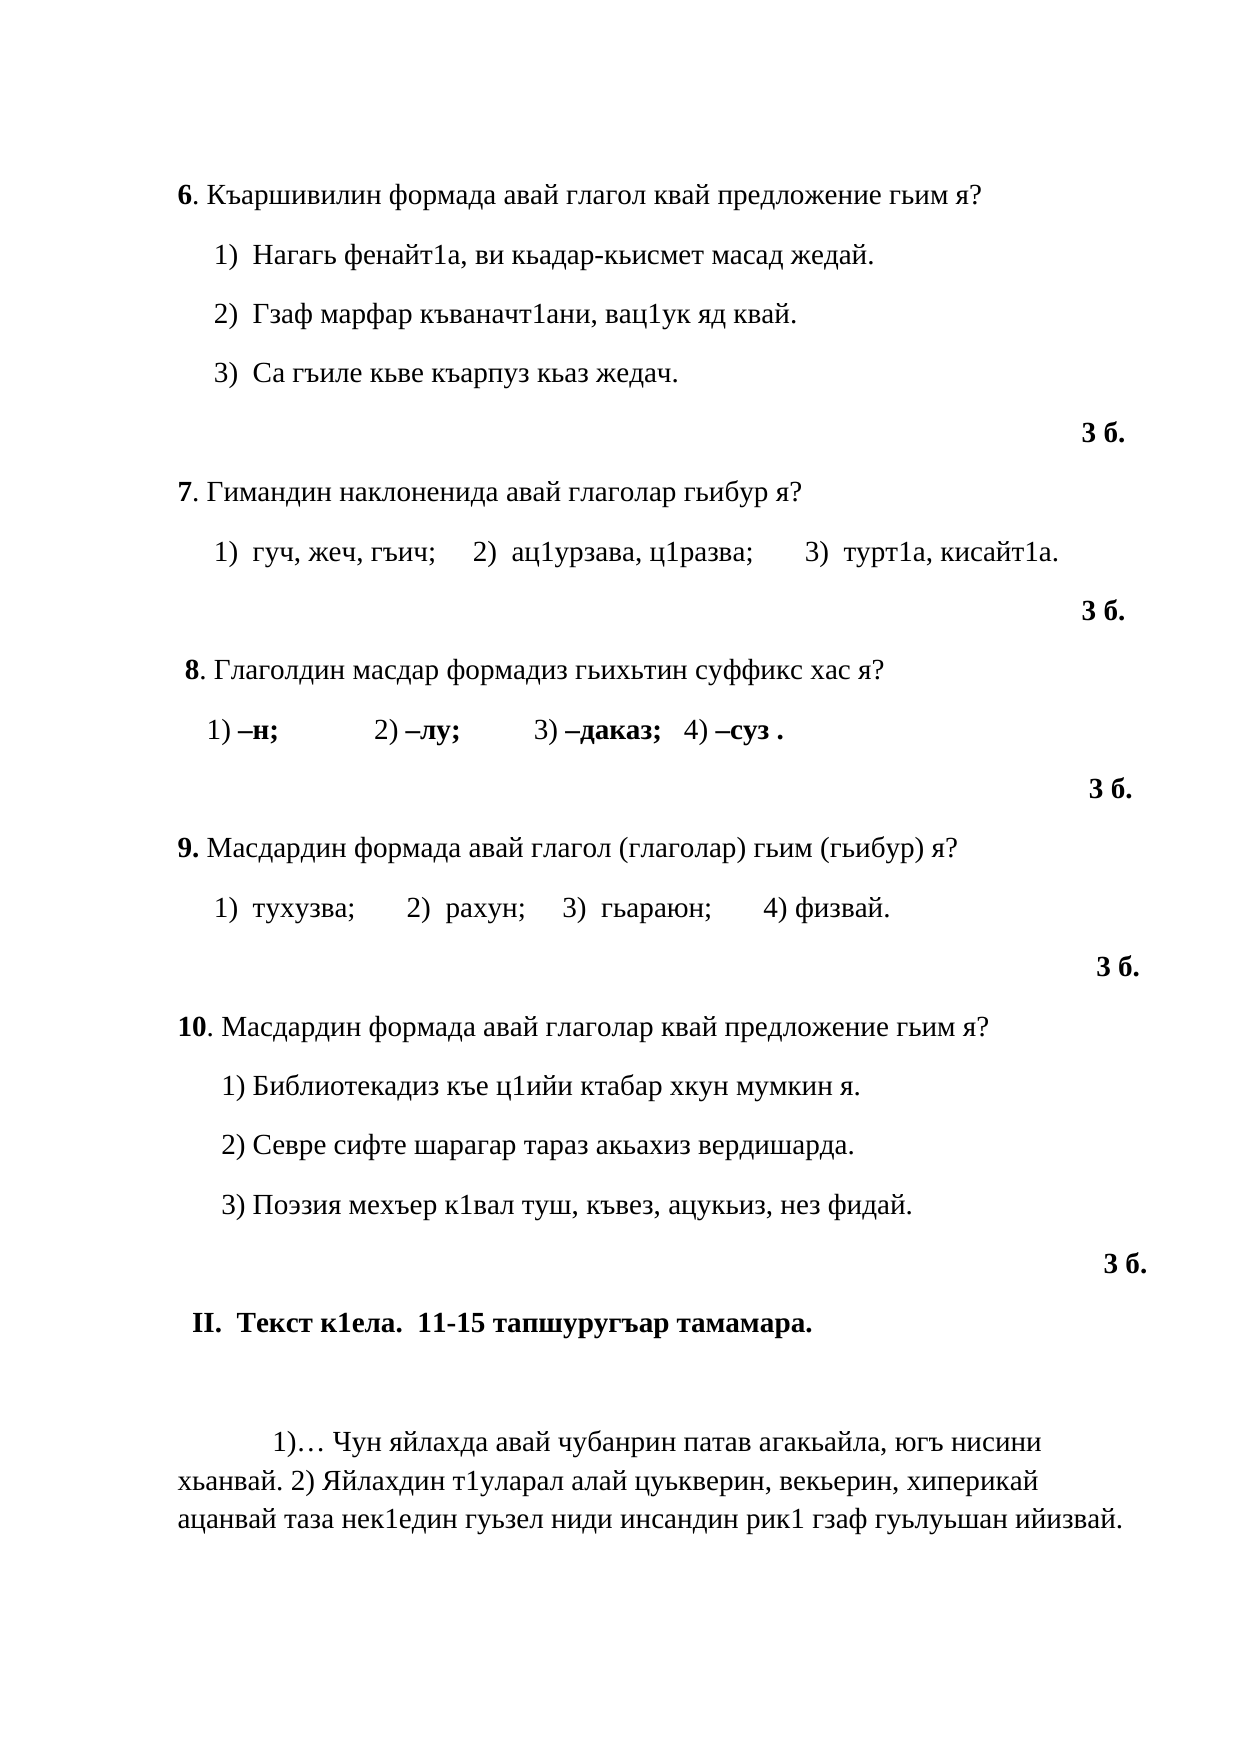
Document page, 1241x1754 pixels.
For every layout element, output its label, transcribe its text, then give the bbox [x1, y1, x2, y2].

text 3) Са гъиле кьве къарпуз кьаз жедач. [177, 356, 1095, 389]
text 9. Масдардин формада авай глагол (глаголар) гьим (гьибур) я? [177, 831, 1095, 864]
text 1) гуч, жеч, гъич; 2) ац1урзава, ц1разва; 3) турт1а, кисайт1а. [177, 534, 1095, 567]
text 7. Гимандин наклоненида авай глаголар гьибур я? [177, 474, 1095, 508]
text 10. Масдардин формада авай глаголар квай предложение гьим я? [177, 1009, 1095, 1042]
text 3 б. [177, 593, 1189, 627]
text 2) Гзаф марфар къваначт1ани, вац1ук яд квай. [177, 296, 1095, 330]
text 1) тухузва; 2) рахун; 3) гьараюн; 4) физвай. [177, 890, 1095, 923]
text 3) Поэзия мехъер к1вал туш, къвез, ацукьиз, нез фидай. [177, 1187, 1095, 1220]
text 1)… Чун яйлахда авай чубанрин патав агакьайла, югъ нисини хьанвай. 2) Яйлахдин т1уларал алай цуькверин, векьерин, хиперикай ацанвай таза нек1един гуьзел ниди инсандин рик1 гзаф гуьлуьшан ийизвай. [177, 1424, 1152, 1535]
text 3 б. [177, 415, 1189, 448]
text 3 б. [177, 1246, 1189, 1280]
text 1) –н; 2) –лу; 3) –даказ; 4) –суз . [177, 712, 1095, 745]
text 1) Нагагь фенайт1а, ви кьадар-кьисмет масад жедай. [177, 237, 1095, 270]
text 1) Библиотекадиз къе ц1ийи ктабар хкун мумкин я. [177, 1068, 1095, 1102]
text 8. Глаголдин масдар формадиз гьихьтин суффикс хас я? [177, 652, 1095, 686]
text II. Текст к1ела. 11-15 тапшуругъар тамамара. [177, 1306, 1152, 1339]
text 6. Къаршивилин формада авай глагол квай предложение гьим я? [177, 177, 1095, 211]
text 3 б. [177, 771, 1189, 805]
text 3 б. [177, 949, 1189, 983]
text 2) Севре сифте шарагар тараз акьахиз вердишарда. [177, 1127, 1095, 1161]
